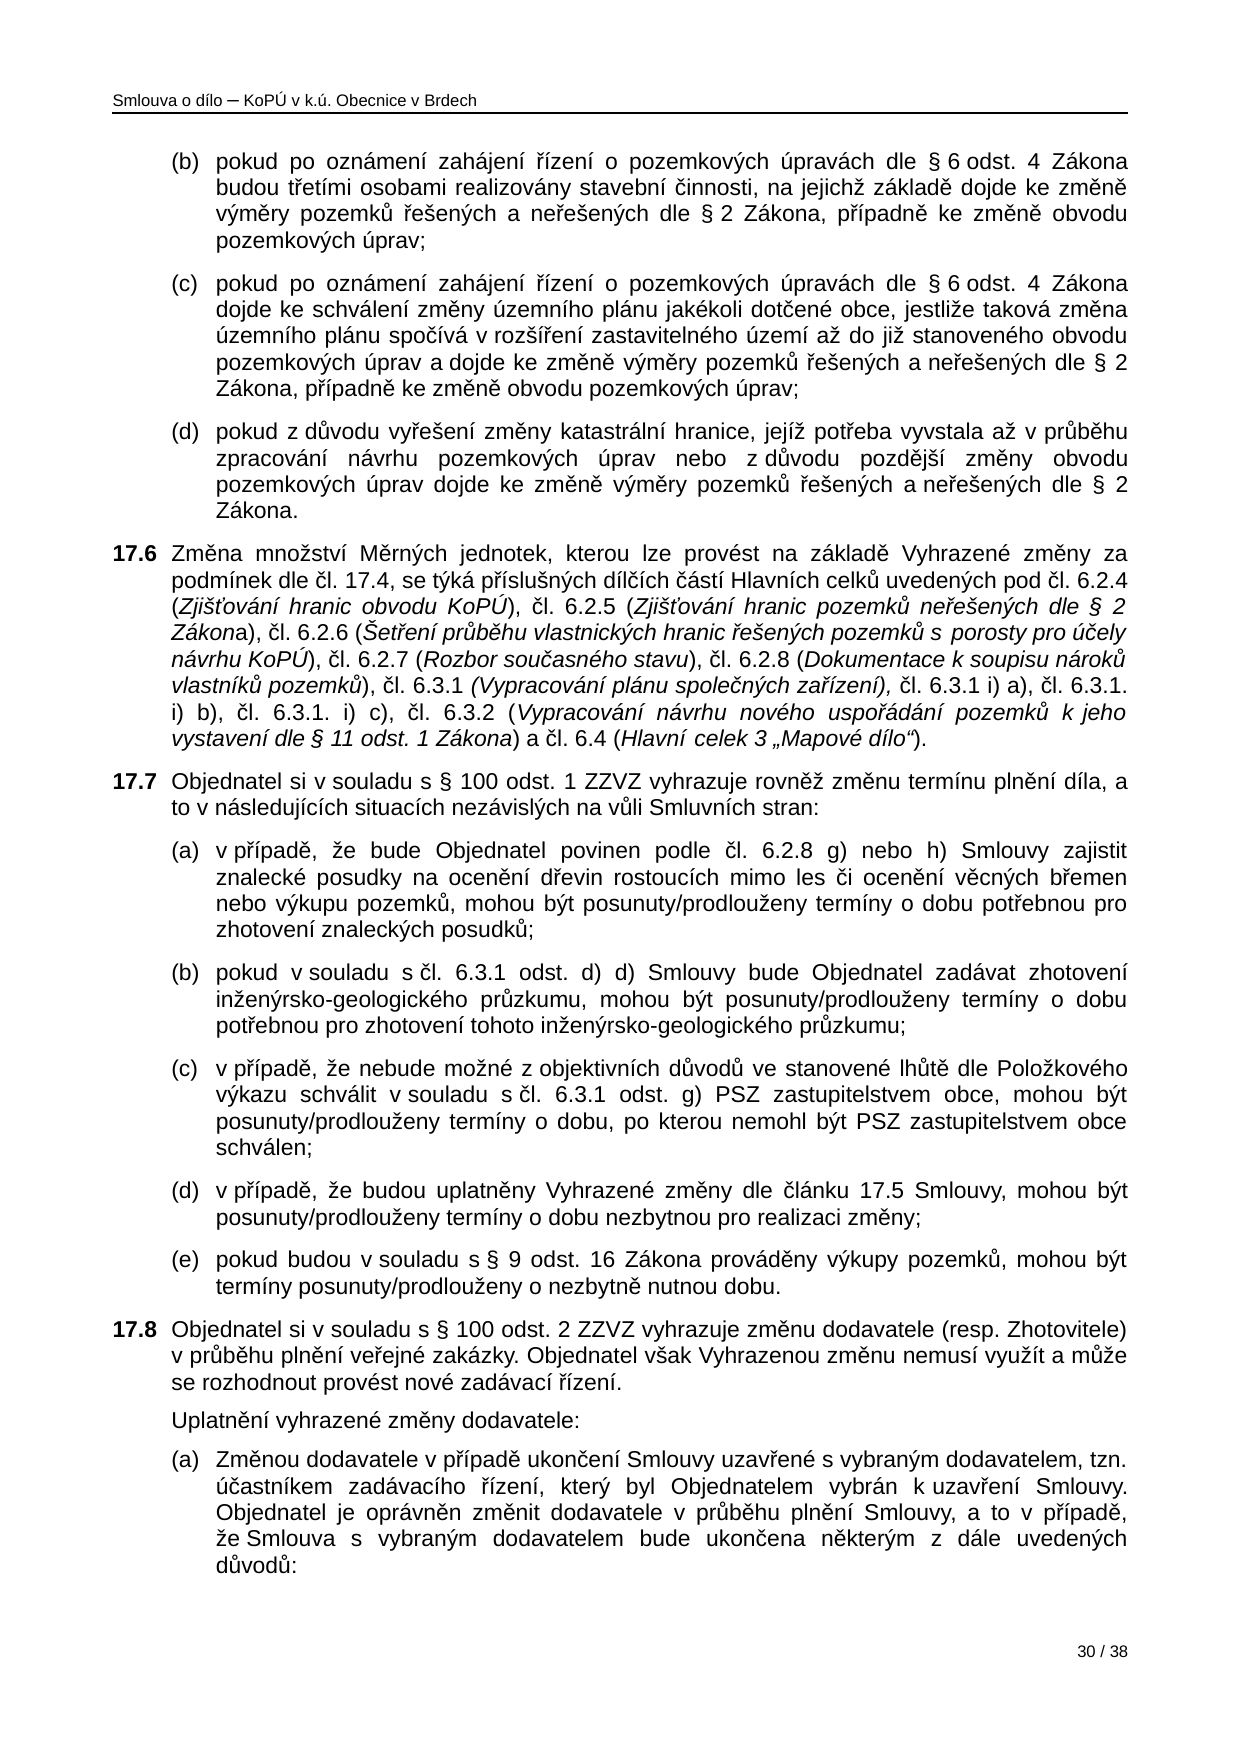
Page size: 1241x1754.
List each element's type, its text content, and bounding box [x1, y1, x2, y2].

list Změnou dodavatele v případě ukončení Smlouvy uzavřené s vybraným dodavatelem, tzn. účastníkem zadávacího řízení, který byl Objednatelem vybrán k uzavření Smlouvy. Objednatel je oprávněn změnit dodavatele v průběhu plnění Smlouvy, a to v případě, že Smlouva s vybraným dodavatelem bude ukončena některým z dále uvedených důvodů: [171, 1446, 1128, 1578]
list v případě, že nebude možné z objektivních důvodů ve stanovené lhůtě dle Položkového výkazu schválit v souladu s čl. 6.3.1 odst. g) PSZ zastupitelstvem obce, mohou být posunuty/prodlouženy termíny o dobu, po kterou nemohl být PSZ zastupitelstvem obce schválen; [171, 1055, 1128, 1160]
text Objednatel si v souladu s § 100 odst. 1 ZZVZ vyhrazuje rovněž změnu termínu plnění díla, a to v následujících situacích nezávislých na vůli Smluvních stran: [112, 768, 1128, 821]
list pokud v souladu s čl. 6.3.1 odst. d) Smlouvy bude Objednatel zadávat zhotovení inženýrsko-geologického průzkumu, mohou být posunuty/prodlouženy termíny o dobu potřebnou pro zhotovení tohoto inženýrsko-geologického průzkumu; [171, 959, 1128, 1038]
list v případě, že budou uplatněny Vyhrazené změny dle článku 17.5 Smlouvy, mohou být posunuty/prodlouženy termíny o dobu nezbytnou pro realizaci změny; [171, 1177, 1128, 1230]
list pokud z důvodu vyřešení změny katastrální hranice, jejíž potřeba vyvstala až v průběhu zpracování návrhu pozemkových úprav nebo z důvodu pozdější změny obvodu pozemkových úprav dojde ke změně výměry pozemků řešených a neřešených dle § 2 Zákona. [171, 418, 1128, 524]
list Uplatnění vyhrazené změny dodavatele: [112, 1407, 1128, 1434]
list pokud budou v souladu s § 9 odst. 16 Zákona prováděny výkupy pozemků, mohou být termíny posunuty/prodlouženy o nezbytně nutnou dobu. [171, 1246, 1128, 1299]
text Objednatel si v souladu s § 100 odst. 2 ZZVZ vyhrazuje změnu dodavatele (resp. Zhotovitele) v průběhu plnění veřejné zakázky. Objednatel však Vyhrazenou změnu nemusí využít a může se rozhodnout provést nové zadávací řízení. [112, 1316, 1128, 1395]
list v případě, že bude Objednatel povinen podle čl. 6.2.8 g) nebo h) Smlouvy zajistit znalecké posudky na ocenění dřevin rostoucích mimo les či ocenění věcných břemen nebo výkupu pozemků, mohou být posunuty/prodlouženy termíny o dobu potřebnou pro zhotovení znaleckých posudků; [171, 837, 1128, 943]
list pokud po oznámení zahájení řízení o pozemkových úpravách dle § 6 odst. 4 Zákona budou třetími osobami realizovány stavební činnosti, na jejichž základě dojde ke změně výměry pozemků řešených a neřešených dle § 2 Zákona, případně ke změně obvodu pozemkových úprav; [171, 148, 1128, 253]
text Změna množství Měrných jednotek, kterou lze provést na základě Vyhrazené změny za podmínek dle čl. 17.4, se týká příslušných dílčích částí Hlavních celků uvedených pod čl. 6.2.4 (Zjišťování hranic obvodu KoPÚ), čl. 6.2.5 (Zjišťování hranic pozemků neřešených dle § 2 Zákona), čl. 6.2.6 (Šetření průběhu vlastnických hranic řešených pozemků s porosty pro účely návrhu KoPÚ), čl. 6.2.7 (Rozbor současného stavu), čl. 6.2.8 (Dokumentace k soupisu nároků vlastníků pozemků), čl. 6.3.1 (Vypracování plánu společných zařízení), čl. 6.3.1 i) a), čl. 6.3.1. i) b), čl. 6.3.1. i) c), čl. 6.3.2 (Vypracování návrhu nového uspořádání pozemků k jeho vystavení dle § 11 odst. 1 Zákona) a čl. 6.4 (Hlavní celek 3 „Mapové dílo“). [112, 540, 1128, 751]
list pokud po oznámení zahájení řízení o pozemkových úpravách dle § 6 odst. 4 Zákona dojde ke schválení změny územního plánu jakékoli dotčené obce, jestliže taková změna územního plánu spočívá v rozšíření zastavitelného území až do již stanoveného obvodu pozemkových úprav a dojde ke změně výměry pozemků řešených a neřešených dle § 2 Zákona, případně ke změně obvodu pozemkových úprav; [171, 270, 1128, 402]
